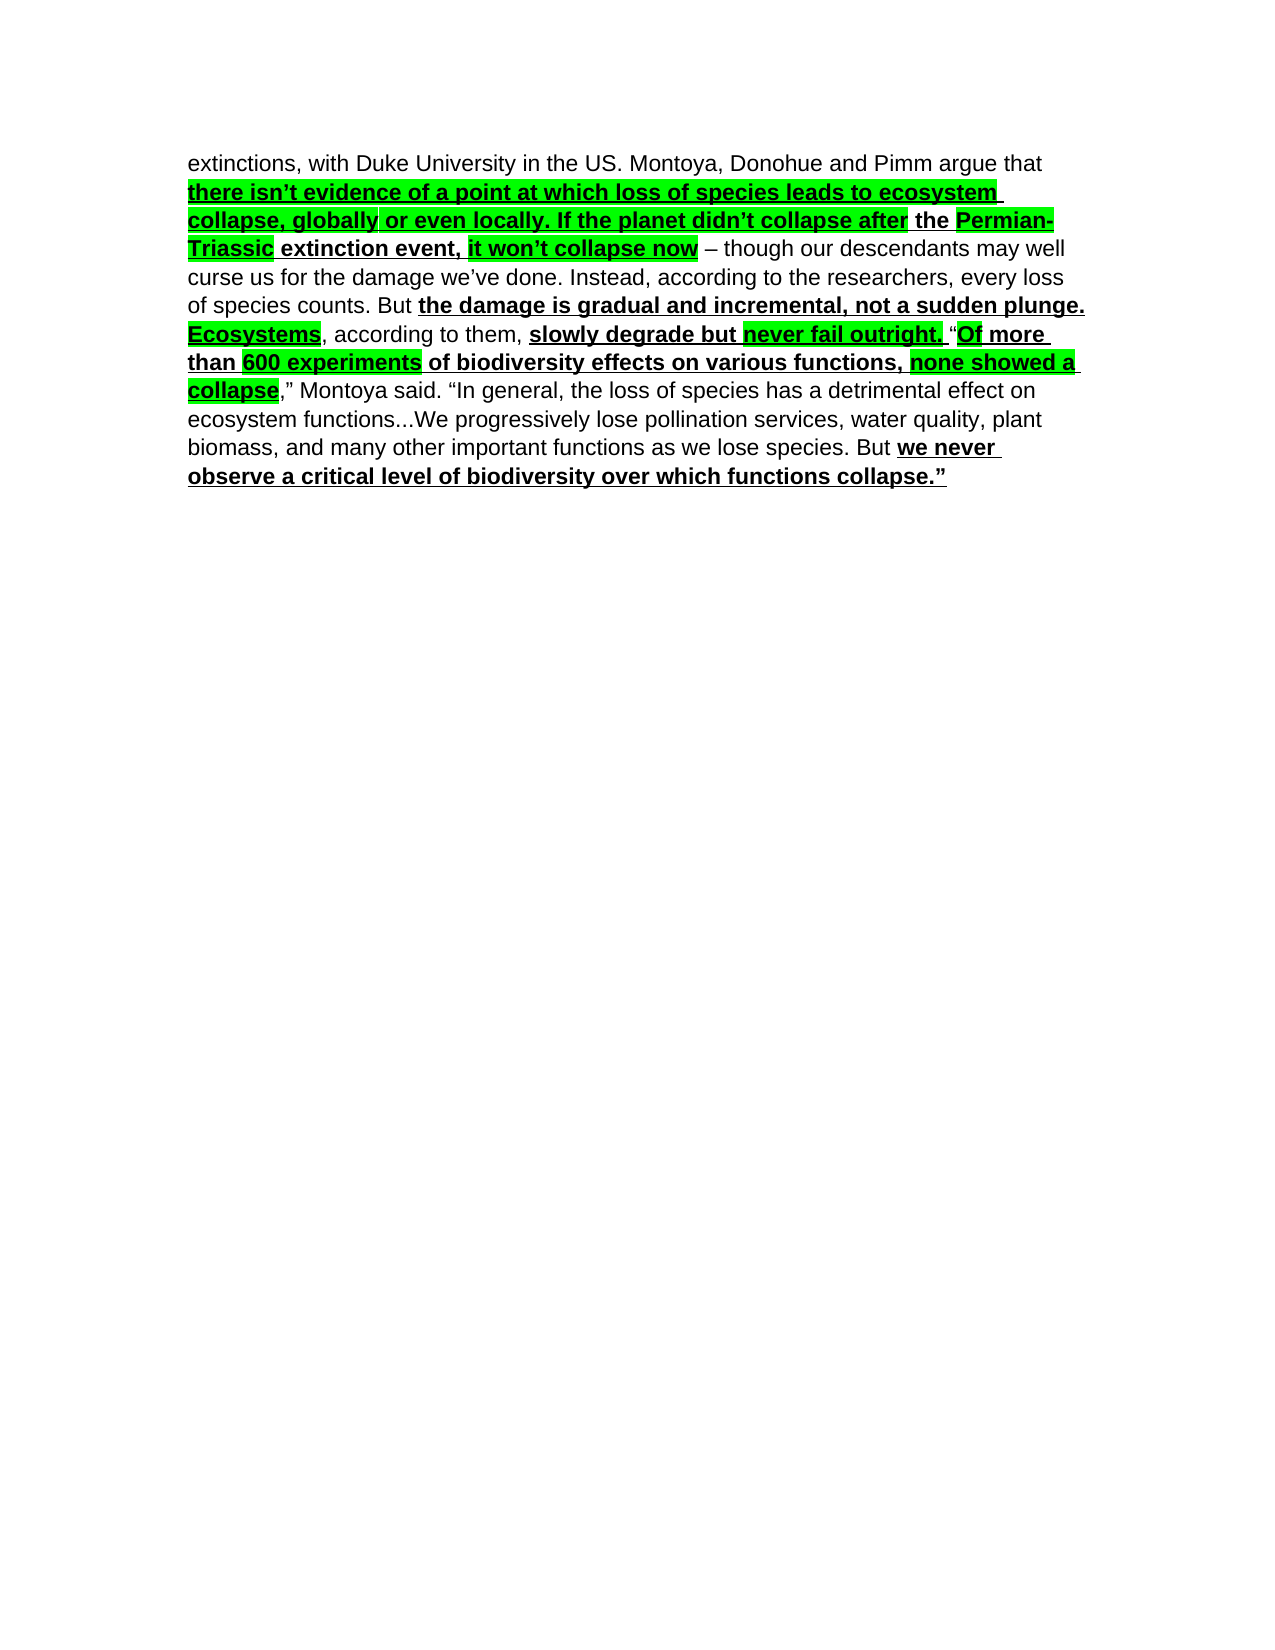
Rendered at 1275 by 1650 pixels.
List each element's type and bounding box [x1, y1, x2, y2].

text [187, 150, 1087, 489]
